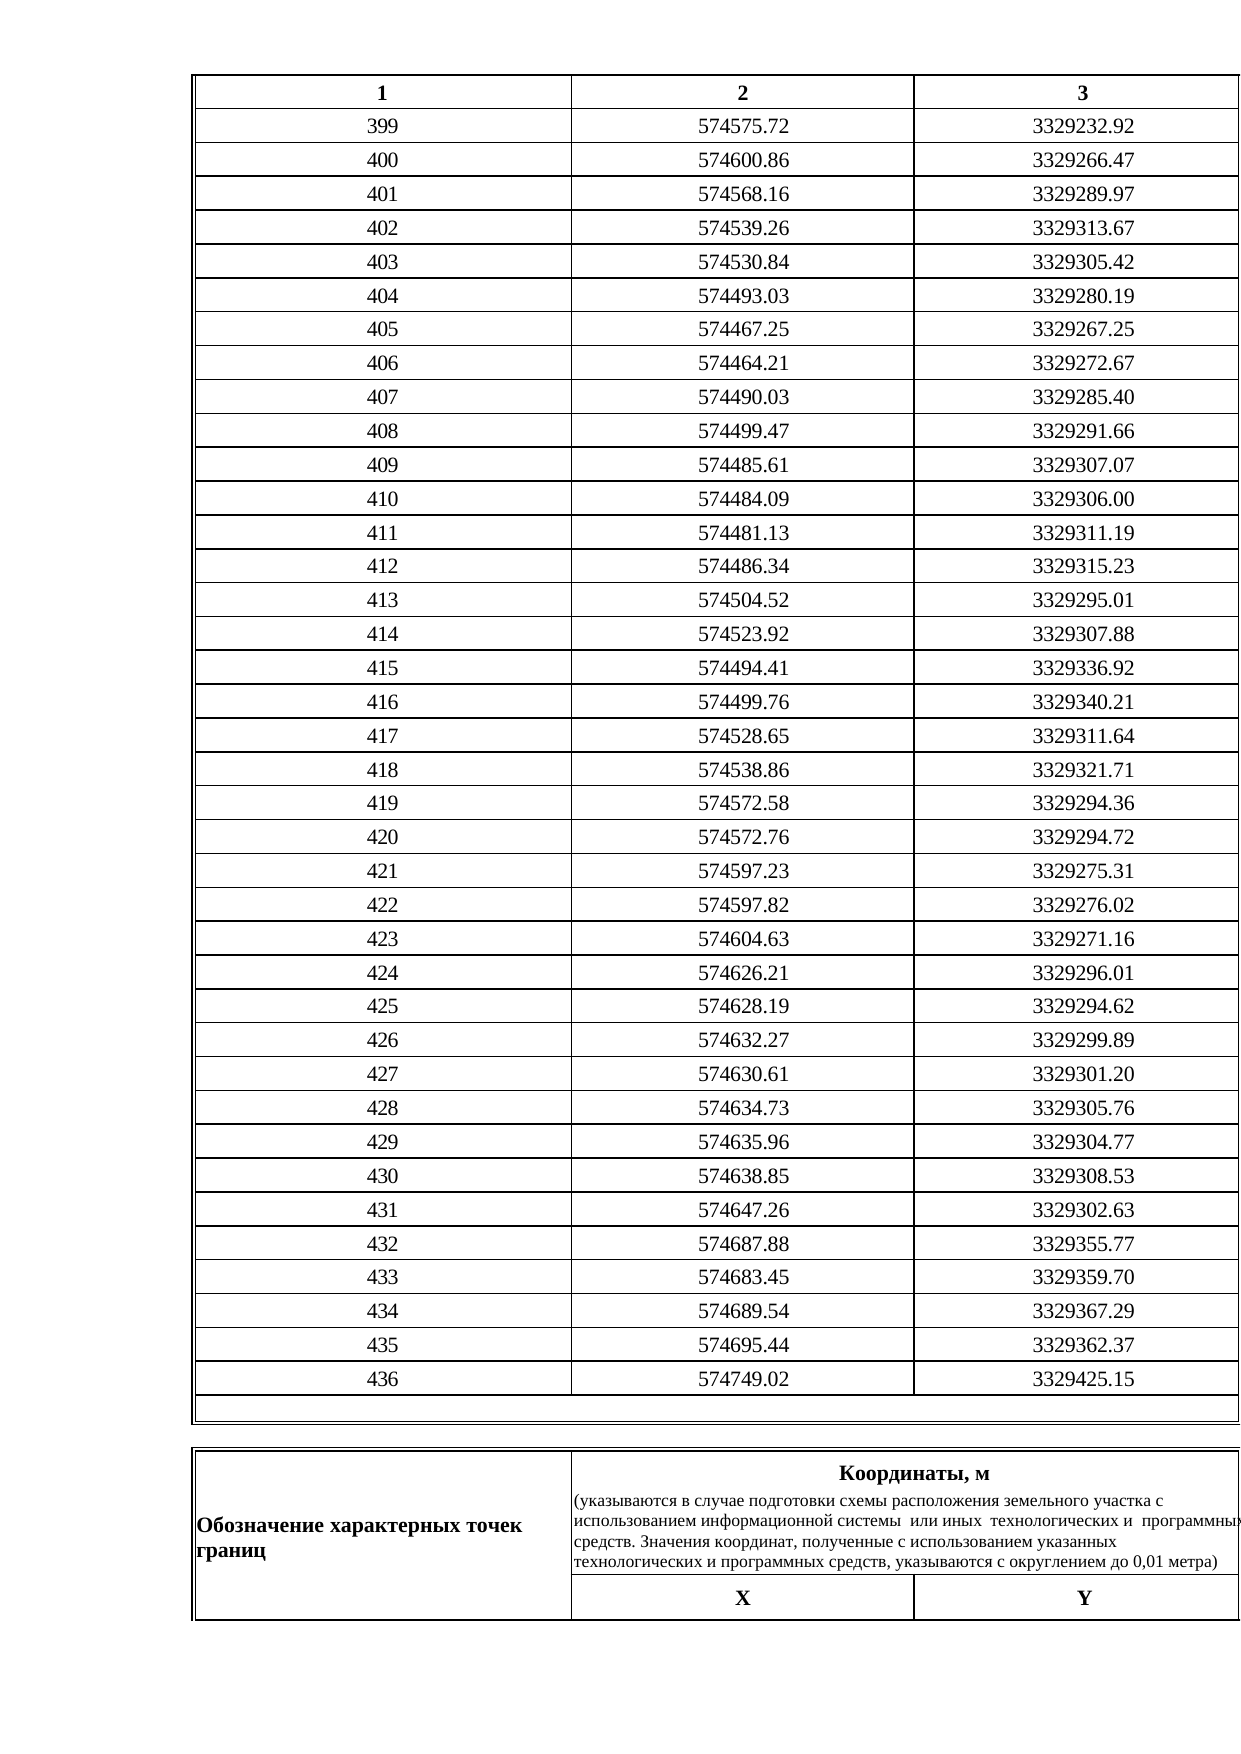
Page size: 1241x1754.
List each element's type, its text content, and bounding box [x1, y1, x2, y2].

table_cell 3329291.66 [915, 414, 1238, 446]
table_cell 574499.47 [572, 414, 913, 446]
table_cell 3329315.23 [915, 550, 1238, 582]
table_cell 422 [196, 888, 571, 920]
table_cell 574597.23 [572, 854, 913, 886]
table_cell 574604.63 [572, 922, 913, 954]
table_cell 574600.86 [572, 143, 913, 175]
table_cell X [572, 1575, 913, 1619]
table_cell 419 [196, 786, 571, 819]
table_cell 399 [196, 109, 571, 142]
table_cell 574575.72 [572, 109, 913, 142]
table_cell 436 [196, 1362, 571, 1394]
table_cell 411 [196, 516, 571, 548]
table_cell 574485.61 [572, 448, 913, 480]
table_cell 3329232.92 [915, 109, 1238, 142]
table_cell 3329294.72 [915, 820, 1238, 852]
table_cell 2 [572, 76, 913, 108]
table_cell 3329313.67 [915, 211, 1238, 243]
table_cell 406 [196, 346, 571, 378]
table_cell 3329340.21 [915, 685, 1238, 717]
table_cell 574467.25 [572, 312, 913, 345]
table_cell 434 [196, 1294, 571, 1326]
table_cell 420 [196, 820, 571, 852]
table_cell 3329359.70 [915, 1260, 1238, 1293]
table_cell 574499.76 [572, 685, 913, 717]
table_cell 574494.41 [572, 651, 913, 683]
table_cell 3329308.53 [915, 1159, 1238, 1191]
table_cell 574504.52 [572, 583, 913, 616]
table_cell 3329367.29 [915, 1294, 1238, 1326]
table_cell 3329311.64 [915, 719, 1238, 751]
table_cell 574749.02 [572, 1362, 913, 1394]
table_cell 574528.65 [572, 719, 913, 751]
table_cell 408 [196, 414, 571, 446]
table_cell 405 [196, 312, 571, 345]
table_cell 401 [196, 177, 571, 209]
table_cell 3329299.89 [915, 1023, 1238, 1056]
table_cell 3329301.20 [915, 1057, 1238, 1089]
table_cell 574493.03 [572, 279, 913, 311]
table_cell 425 [196, 990, 571, 1022]
table_cell 3329296.01 [915, 956, 1238, 988]
table_cell 574597.82 [572, 888, 913, 920]
table_cell 3329295.01 [915, 583, 1238, 616]
table_cell 409 [196, 448, 571, 480]
table_cell 431 [196, 1193, 571, 1225]
table_cell 3329305.42 [915, 245, 1238, 277]
table_cell 428 [196, 1091, 571, 1123]
table_cell 3329289.97 [915, 177, 1238, 209]
table_cell 3329306.00 [915, 482, 1238, 514]
table_cell 3329272.67 [915, 346, 1238, 378]
table_cell 412 [196, 550, 571, 582]
table_cell 426 [196, 1023, 571, 1056]
table_cell 574647.26 [572, 1193, 913, 1225]
table_cell 574490.03 [572, 380, 913, 412]
table_cell 3329276.02 [915, 888, 1238, 920]
table_cell 424 [196, 956, 571, 988]
table_cell 574630.61 [572, 1057, 913, 1089]
table_cell 403 [196, 245, 571, 277]
table_cell 3329362.37 [915, 1328, 1238, 1360]
table_cell 415 [196, 651, 571, 683]
table_cell 574486.34 [572, 550, 913, 582]
table_cell 402 [196, 211, 571, 243]
table_cell 407 [196, 380, 571, 412]
table_cell 574572.58 [572, 786, 913, 819]
table_cell 3329336.92 [915, 651, 1238, 683]
table_cell 3329304.77 [915, 1125, 1238, 1157]
table_cell 574572.76 [572, 820, 913, 852]
table_cell 3329425.15 [915, 1362, 1238, 1394]
table_cell 3329280.19 [915, 279, 1238, 311]
table_cell 400 [196, 143, 571, 175]
table_cell 574626.21 [572, 956, 913, 988]
table_cell 413 [196, 583, 571, 616]
table_cell 574628.19 [572, 990, 913, 1022]
table_cell 3 [915, 76, 1238, 108]
table_cell 3329311.19 [915, 516, 1238, 548]
table_cell 574530.84 [572, 245, 913, 277]
table_header Обозначение характерных точек границ [196, 1452, 571, 1619]
table_header Координаты, м (указываются в случае подготовки схемы расположения земельного участка с использованием информационной системы или иных технологических и программных средств. Значения координат, полученные с использованием указанных технологических и программных средств, указываются с округлением до 0,01 метра) [572, 1452, 1238, 1573]
table_cell 574538.86 [572, 753, 913, 785]
table_cell 574568.16 [572, 177, 913, 209]
table_cell 3329305.76 [915, 1091, 1238, 1123]
table_cell 435 [196, 1328, 571, 1360]
table_cell 574484.09 [572, 482, 913, 514]
table_cell 427 [196, 1057, 571, 1089]
table_cell 574635.96 [572, 1125, 913, 1157]
table_cell 574481.13 [572, 516, 913, 548]
table_cell [196, 1396, 1238, 1421]
table_cell 3329271.16 [915, 922, 1238, 954]
table_cell 3329307.88 [915, 617, 1238, 649]
table_cell 421 [196, 854, 571, 886]
table_cell 574464.21 [572, 346, 913, 378]
table_cell 3329302.63 [915, 1193, 1238, 1225]
table_cell 574523.92 [572, 617, 913, 649]
table_cell Y [915, 1575, 1238, 1619]
table_cell 3329294.62 [915, 990, 1238, 1022]
table_cell 418 [196, 753, 571, 785]
table_cell 574632.27 [572, 1023, 913, 1056]
table_cell 1 [196, 76, 571, 108]
table_cell 417 [196, 719, 571, 751]
table_cell 574634.73 [572, 1091, 913, 1123]
table_cell 574687.88 [572, 1227, 913, 1259]
table_cell 414 [196, 617, 571, 649]
table_cell 3329275.31 [915, 854, 1238, 886]
table_cell 3329307.07 [915, 448, 1238, 480]
table_cell 3329355.77 [915, 1227, 1238, 1259]
table_cell 3329294.36 [915, 786, 1238, 819]
table_cell 429 [196, 1125, 571, 1157]
table_cell 3329267.25 [915, 312, 1238, 345]
table_cell 423 [196, 922, 571, 954]
table_cell 574539.26 [572, 211, 913, 243]
table_cell 574695.44 [572, 1328, 913, 1360]
table_cell 3329266.47 [915, 143, 1238, 175]
table_cell 430 [196, 1159, 571, 1191]
table_cell 574689.54 [572, 1294, 913, 1326]
table_cell 3329321.71 [915, 753, 1238, 785]
table_cell 410 [196, 482, 571, 514]
table_cell 3329285.40 [915, 380, 1238, 412]
table_cell 404 [196, 279, 571, 311]
table_cell 432 [196, 1227, 571, 1259]
table_cell 574638.85 [572, 1159, 913, 1191]
table_cell 416 [196, 685, 571, 717]
table_cell 574683.45 [572, 1260, 913, 1293]
table_cell 433 [196, 1260, 571, 1293]
